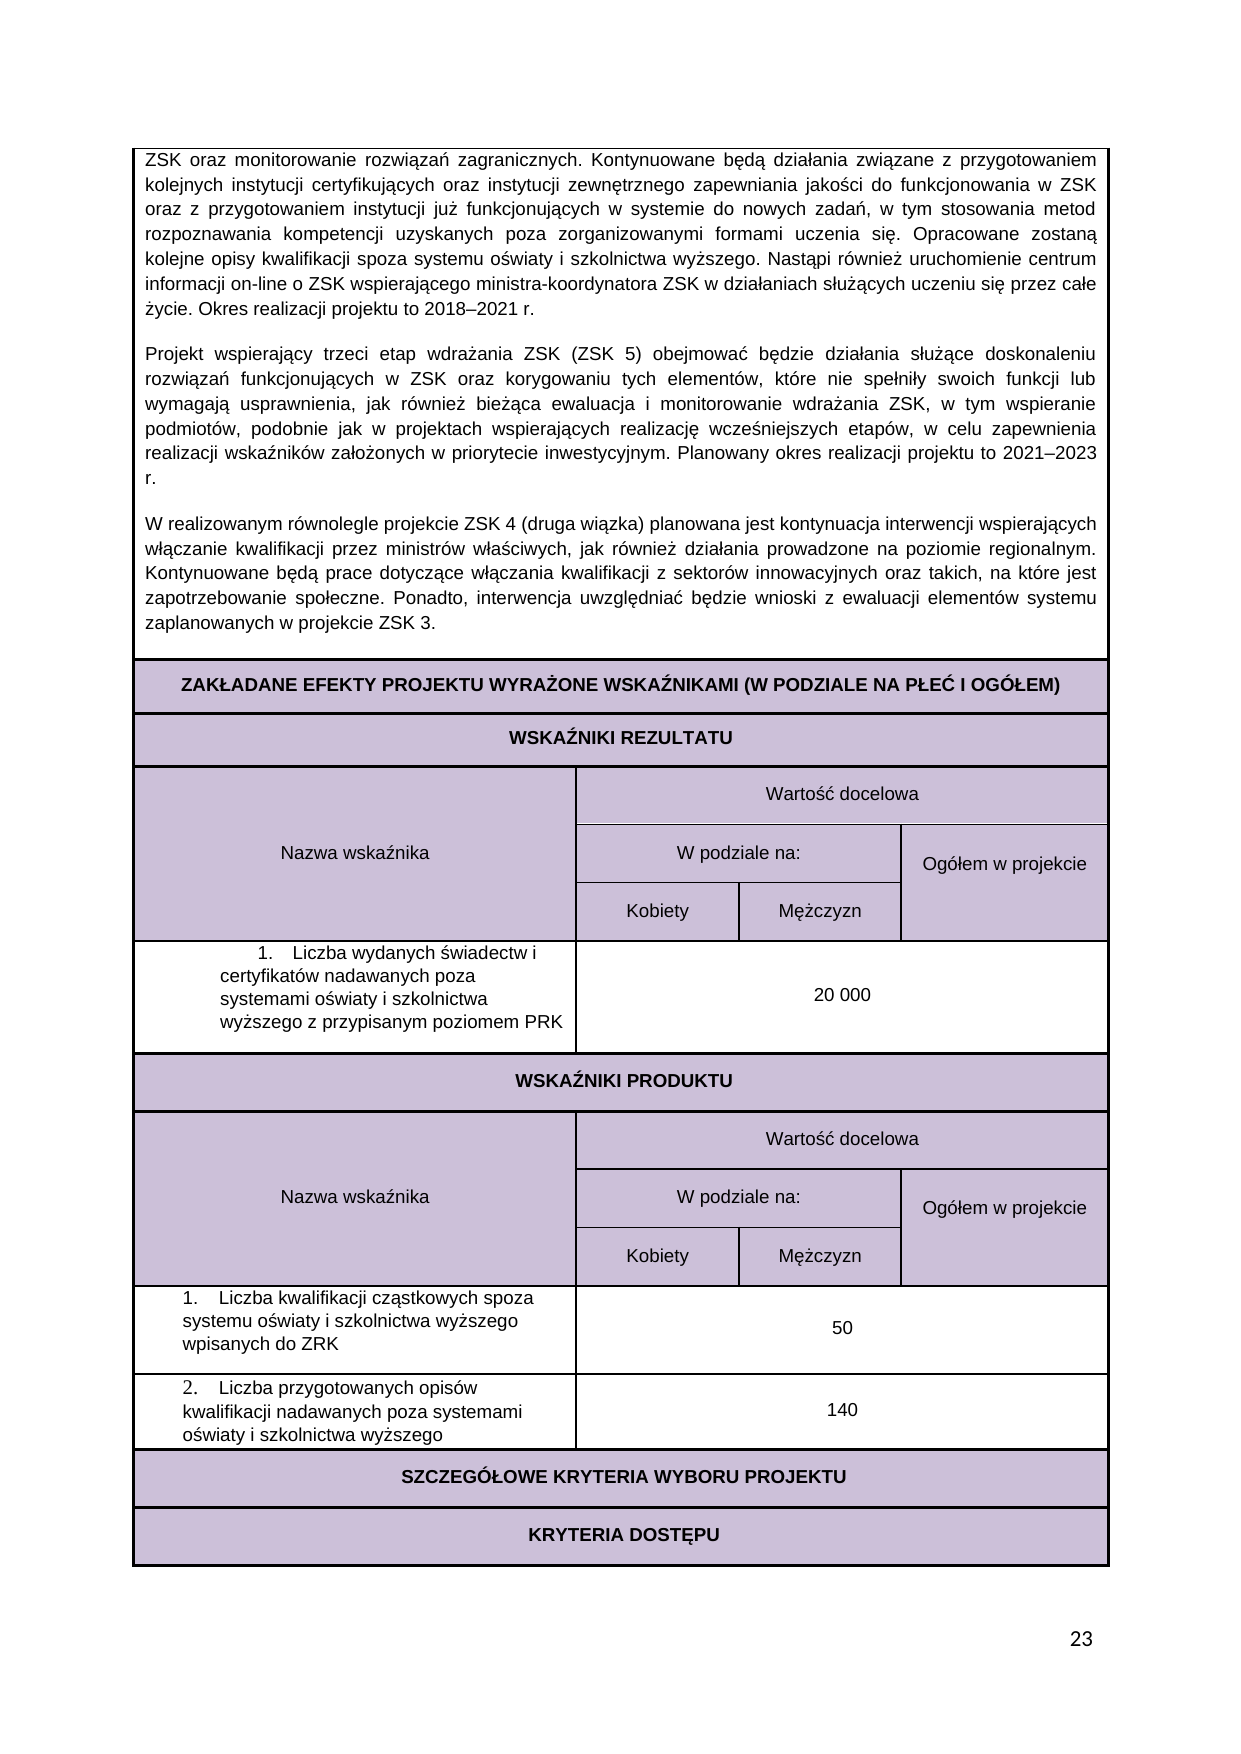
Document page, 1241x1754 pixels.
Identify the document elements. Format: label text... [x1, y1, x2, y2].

table_cell Liczba kwalifikacji cząstkowych spoza systemu oświaty i szkolnictwa wyższego wpisanych do ZRK [135, 1287, 575, 1373]
table_cell 20 000 [577, 942, 1107, 1052]
table_cell SZCZEGÓŁOWE KRYTERIA WYBORU PROJEKTU [135, 1451, 1107, 1506]
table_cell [135, 149, 1107, 658]
table_cell Liczba wydanych świadectw i certyfikatów nadawanych poza systemami oświaty i szkolnictwa wyższego z przypisanym poziomem PRK [135, 942, 575, 1052]
table_cell Nazwa wskaźnika [135, 768, 575, 940]
table_cell Mężczyzn [740, 883, 900, 940]
table_cell Kobiety [577, 883, 738, 940]
table_cell WSKAŹNIKI REZULTATU [135, 715, 1107, 765]
table_cell Wartość docelowa [577, 768, 1107, 823]
table_cell Wartość docelowa [577, 1113, 1107, 1168]
table_cell Nazwa wskaźnika [135, 1113, 575, 1285]
table_cell Ogółem w projekcie [902, 825, 1107, 940]
table_cell ZAKŁADANE EFEKTY PROJEKTU WYRAŻONE WSKAŹNIKAMI (W PODZIALE NA PŁEĆ I OGÓŁEM) [135, 661, 1107, 712]
table_cell 50 [577, 1287, 1107, 1373]
table_cell KRYTERIA DOSTĘPU [135, 1509, 1107, 1564]
table_cell Ogółem w projekcie [902, 1170, 1107, 1285]
table_cell W podziale na: [577, 1170, 900, 1227]
table_cell Mężczyzn [740, 1228, 900, 1285]
table_cell 140 [577, 1375, 1107, 1447]
table_cell Liczba przygotowanych opisów kwalifikacji nadawanych poza systemami oświaty i szkolnictwa wyższego [135, 1375, 575, 1447]
table_cell W podziale na: [577, 825, 900, 882]
table_cell WSKAŹNIKI PRODUKTU [135, 1055, 1107, 1110]
table_cell Kobiety [577, 1228, 738, 1285]
